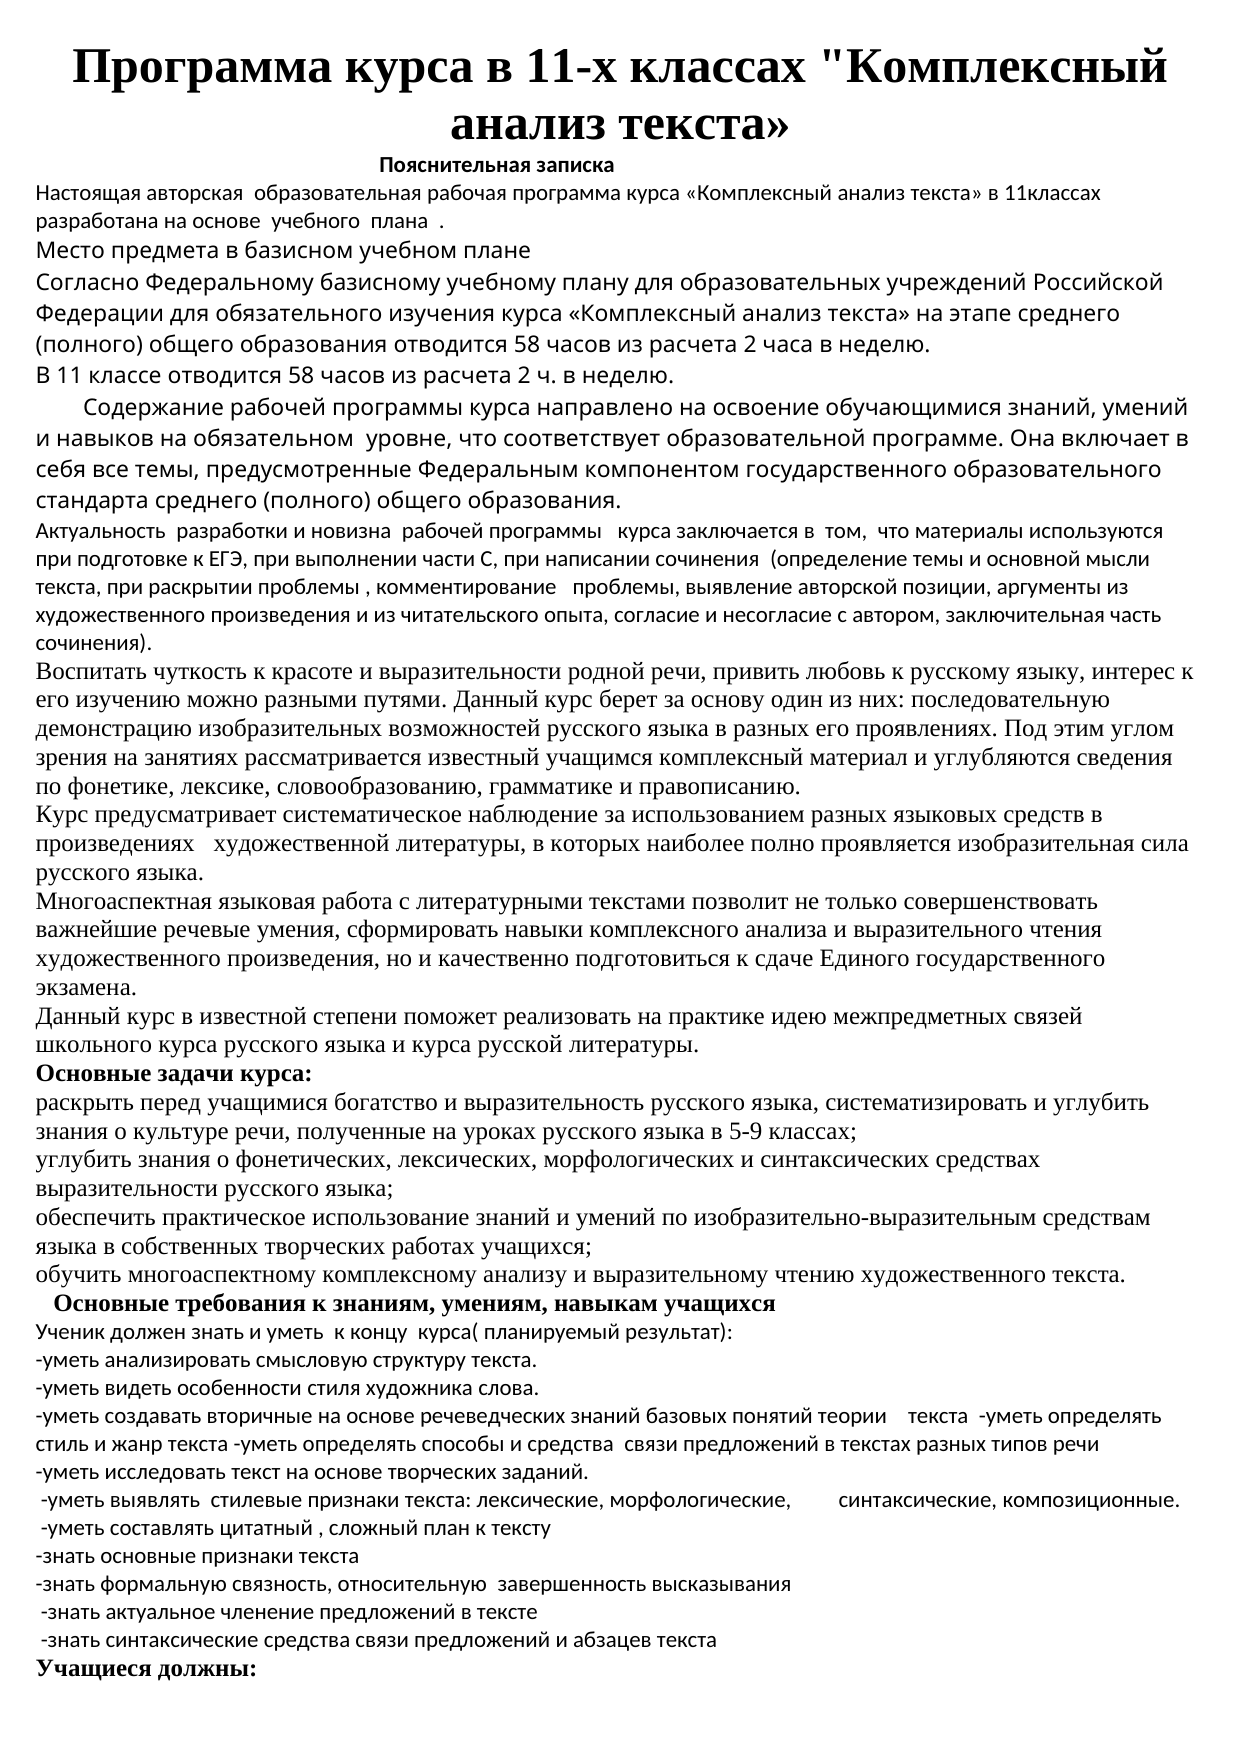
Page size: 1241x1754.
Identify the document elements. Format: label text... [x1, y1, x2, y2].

text Настоящая авторская образовательная рабочая программа курса «Комплексный анализ текста» в 11классах разработана на основе учебного плана . [35, 178, 1205, 234]
text -знать основные признаки текста [35, 1541, 1205, 1569]
text В 11 классе отводится 58 часов из расчета 2 ч. в неделю. [35, 359, 1205, 391]
text Актуальность разработки и новизна рабочей программы курса заключается в том, что материалы используются при подготовке к ЕГЭ, при выполнении части С, при написании сочинения (определение темы и основной мысли текста, при раскрытии проблемы , комментирование проблемы, выявление авторской позиции, аргументы из художественного произведения и из читательского опыта, согласие и несогласие с автором, заключительная часть сочинения). [35, 516, 1205, 656]
text обучить многоаспектному комплексному анализу и выразительному чтению художественного текста. [35, 1259, 1205, 1288]
text -уметь составлять цитатный , сложный план к тексту [35, 1513, 1205, 1541]
text Курс предусматривает систематическое наблюдение за использованием разных языковых средств в произведениях художественной литературы, в которых наиболее полно проявляется изобразительная сила русского языка. [35, 799, 1205, 886]
text -уметь исследовать текст на основе творческих заданий. [35, 1457, 1205, 1485]
text Данный курс в известной степени поможет реализовать на практике идею межпредметных связей школьного курса русского языка и курса русской литературы. [35, 1001, 1205, 1058]
text -уметь видеть особенности стиля художника слова. [35, 1373, 1205, 1401]
text -уметь создавать вторичные на основе речеведческих знаний базовых понятий теории текста -уметь определять стиль и жанр текста -уметь определять способы и средства связи предложений в текстах разных типов речи [35, 1401, 1205, 1457]
text Место предмета в базисном учебном плане [35, 234, 1205, 266]
text Учащиеся должны: [35, 1653, 1205, 1682]
text Воспитать чуткость к красоте и выразительности родной речи, привить любовь к русскому языку, интерес к его изучению можно разными путями. Данный курс берет за основу один из них: последовательную демонстрацию изобразительных возможностей русского языка в разных его проявлениях. Под этим углом зрения на занятиях рассматривается известный учащимся комплексный материал и углубляются сведения по фонетике, лексике, словообразованию, грамматике и правописанию. [35, 656, 1205, 799]
text Многоаспектная языковая работа с литературными текстами позволит не только совершенствовать важнейшие речевые умения, сформировать навыки комплексного анализа и выразительного чтения художественного произведения, но и качественно подготовиться к сдаче Единого государственного экзамена. [35, 886, 1205, 1001]
text Ученик должен знать и уметь к концу курса( планируемый результат): [35, 1317, 1205, 1345]
text Пояснительная записка [35, 150, 1205, 178]
text -уметь выявлять стилевые признаки текста: лексические, морфологические, синтаксические, композиционные. [35, 1485, 1205, 1513]
text -знать синтаксические средства связи предложений и абзацев текста [35, 1625, 1205, 1653]
text -знать актуальное членение предложений в тексте [35, 1597, 1205, 1625]
text Программа курса в 11-х классах "Комплексный анализ текста» [35, 35, 1205, 150]
text Основные требования к знаниям, умениям, навыкам учащихся [53, 1288, 1116, 1317]
text Согласно Федеральному базисному учебному плану для образовательных учреждений Российской Федерации для обязательного изучения курса «Комплексный анализ текста» на этапе среднего (полного) общего образования отводится 58 часов из расчета 2 часа в неделю. [35, 266, 1205, 359]
text Основные задачи курса: [35, 1058, 1205, 1087]
text Содержание рабочей программы курса направлено на освоение обучающимися знаний, умений и навыков на обязательном уровне, что соответствует образовательной программе. Она включает в себя все темы, предусмотренные Федеральным компонентом государственного образовательного стандарта среднего (полного) общего образования. [35, 391, 1205, 516]
text -уметь анализировать смысловую структуру текста. [35, 1345, 1205, 1373]
text обеспечить практическое использование знаний и умений по изобразительно-выразительным средствам языка в собственных творческих работах учащихся; [35, 1202, 1205, 1259]
text -знать формальную связность, относительную завершенность высказывания [35, 1569, 1205, 1597]
text углубить знания о фонетических, лексических, морфологических и синтаксических средствах выразительности русского языка; [35, 1144, 1205, 1202]
text раскрыть перед учащимися богатство и выразительность русского языка, систематизировать и углубить знания о культуре речи, полученные на уроках русского языка в 5-9 классах; [35, 1087, 1205, 1144]
